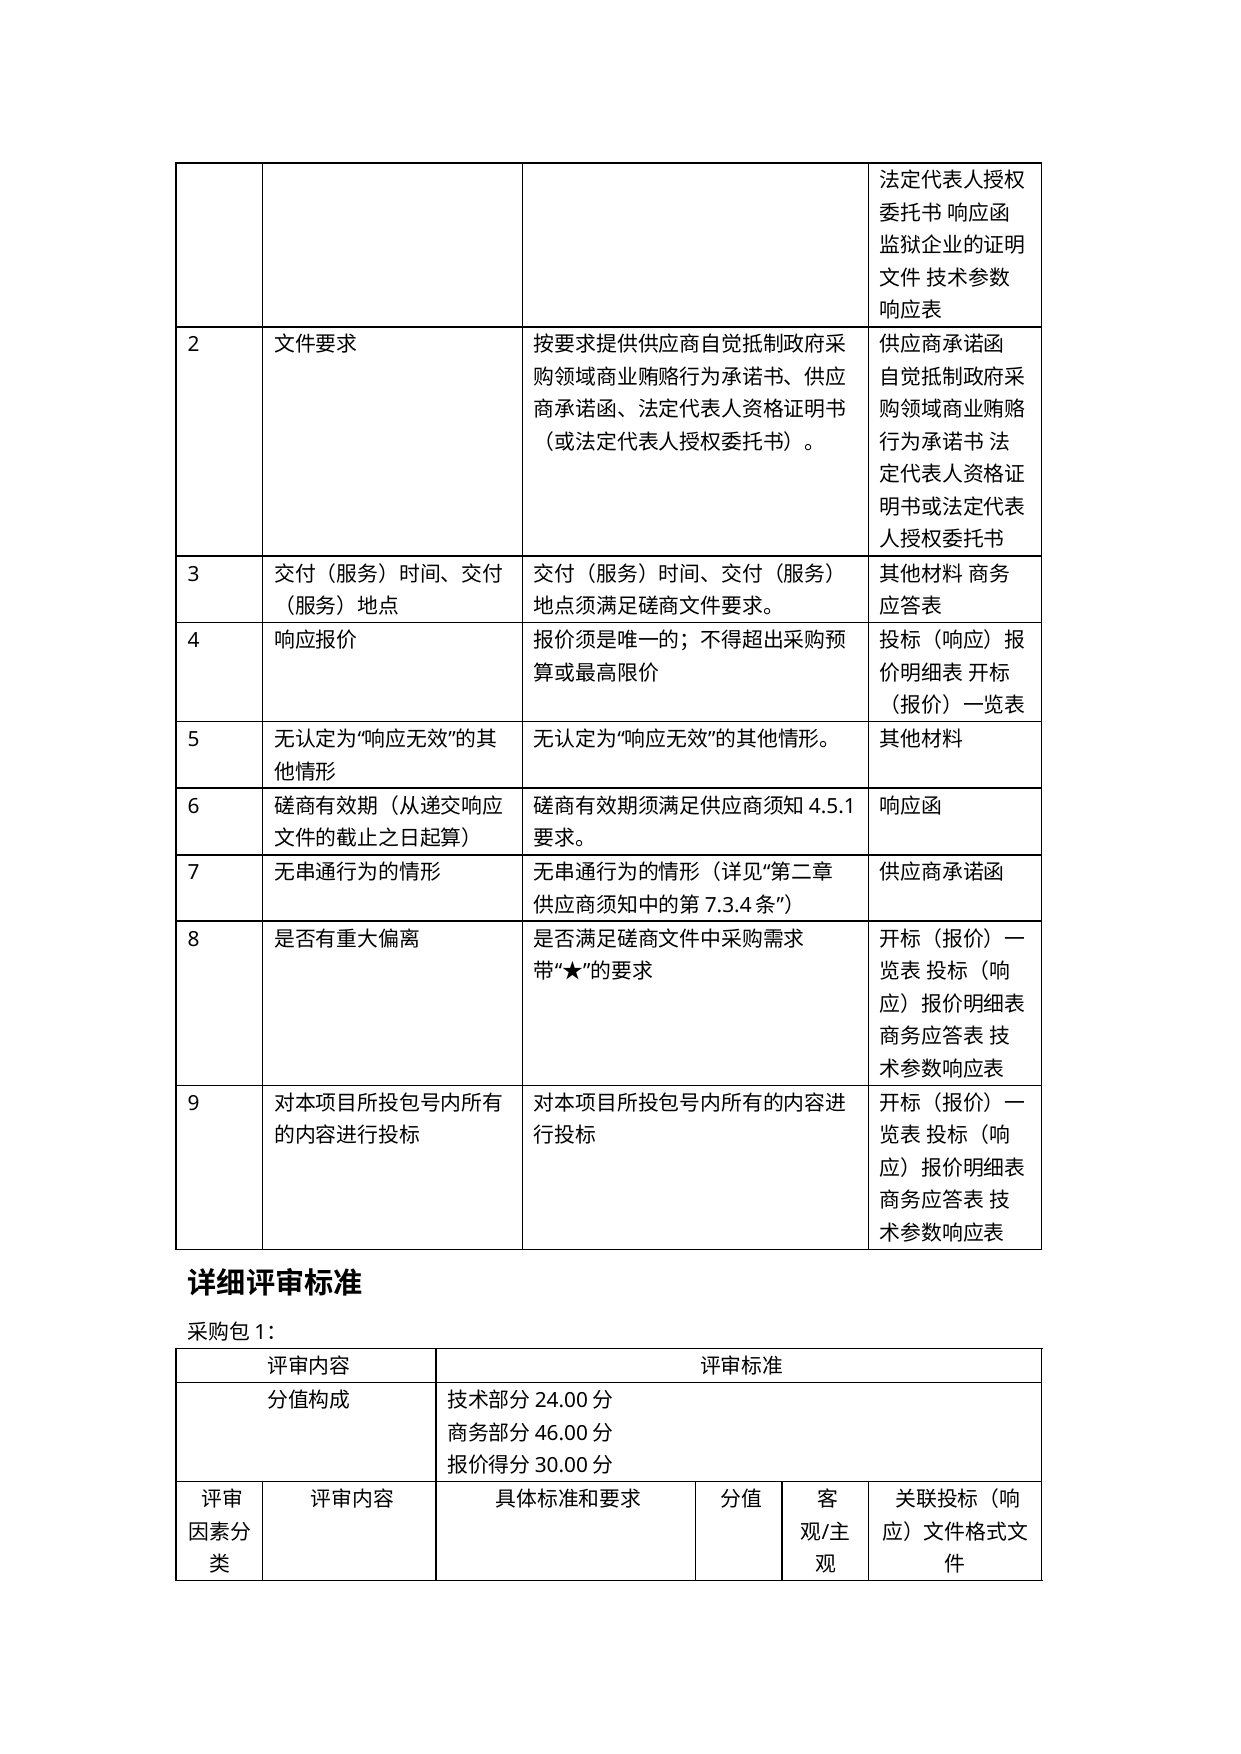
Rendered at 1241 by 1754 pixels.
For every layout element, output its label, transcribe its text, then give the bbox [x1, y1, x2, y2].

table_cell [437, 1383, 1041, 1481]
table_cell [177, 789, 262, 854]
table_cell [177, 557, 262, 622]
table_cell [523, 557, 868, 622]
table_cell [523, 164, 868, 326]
text 采购包1： [187, 1315, 1053, 1348]
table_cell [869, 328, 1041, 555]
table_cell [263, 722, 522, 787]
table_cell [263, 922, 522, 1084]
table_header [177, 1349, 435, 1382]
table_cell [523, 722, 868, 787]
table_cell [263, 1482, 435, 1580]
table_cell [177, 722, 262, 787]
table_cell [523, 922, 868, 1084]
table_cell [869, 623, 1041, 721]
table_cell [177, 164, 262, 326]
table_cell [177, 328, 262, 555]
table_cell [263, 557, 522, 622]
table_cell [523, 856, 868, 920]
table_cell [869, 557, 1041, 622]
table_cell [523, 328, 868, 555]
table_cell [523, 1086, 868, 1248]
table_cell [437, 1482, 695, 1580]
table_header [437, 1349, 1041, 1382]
text 详细评审标准 [187, 1250, 1053, 1315]
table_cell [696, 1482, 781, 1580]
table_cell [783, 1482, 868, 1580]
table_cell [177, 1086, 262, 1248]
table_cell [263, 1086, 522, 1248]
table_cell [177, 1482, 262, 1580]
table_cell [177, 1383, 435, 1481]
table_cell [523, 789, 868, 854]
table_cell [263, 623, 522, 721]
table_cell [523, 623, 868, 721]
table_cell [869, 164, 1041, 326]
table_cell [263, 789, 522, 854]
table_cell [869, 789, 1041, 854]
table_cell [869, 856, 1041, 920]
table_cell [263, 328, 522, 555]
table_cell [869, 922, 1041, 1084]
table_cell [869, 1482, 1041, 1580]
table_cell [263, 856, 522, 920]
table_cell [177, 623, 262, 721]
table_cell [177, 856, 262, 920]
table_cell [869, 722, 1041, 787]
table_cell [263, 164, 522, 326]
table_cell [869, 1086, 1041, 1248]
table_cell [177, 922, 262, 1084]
